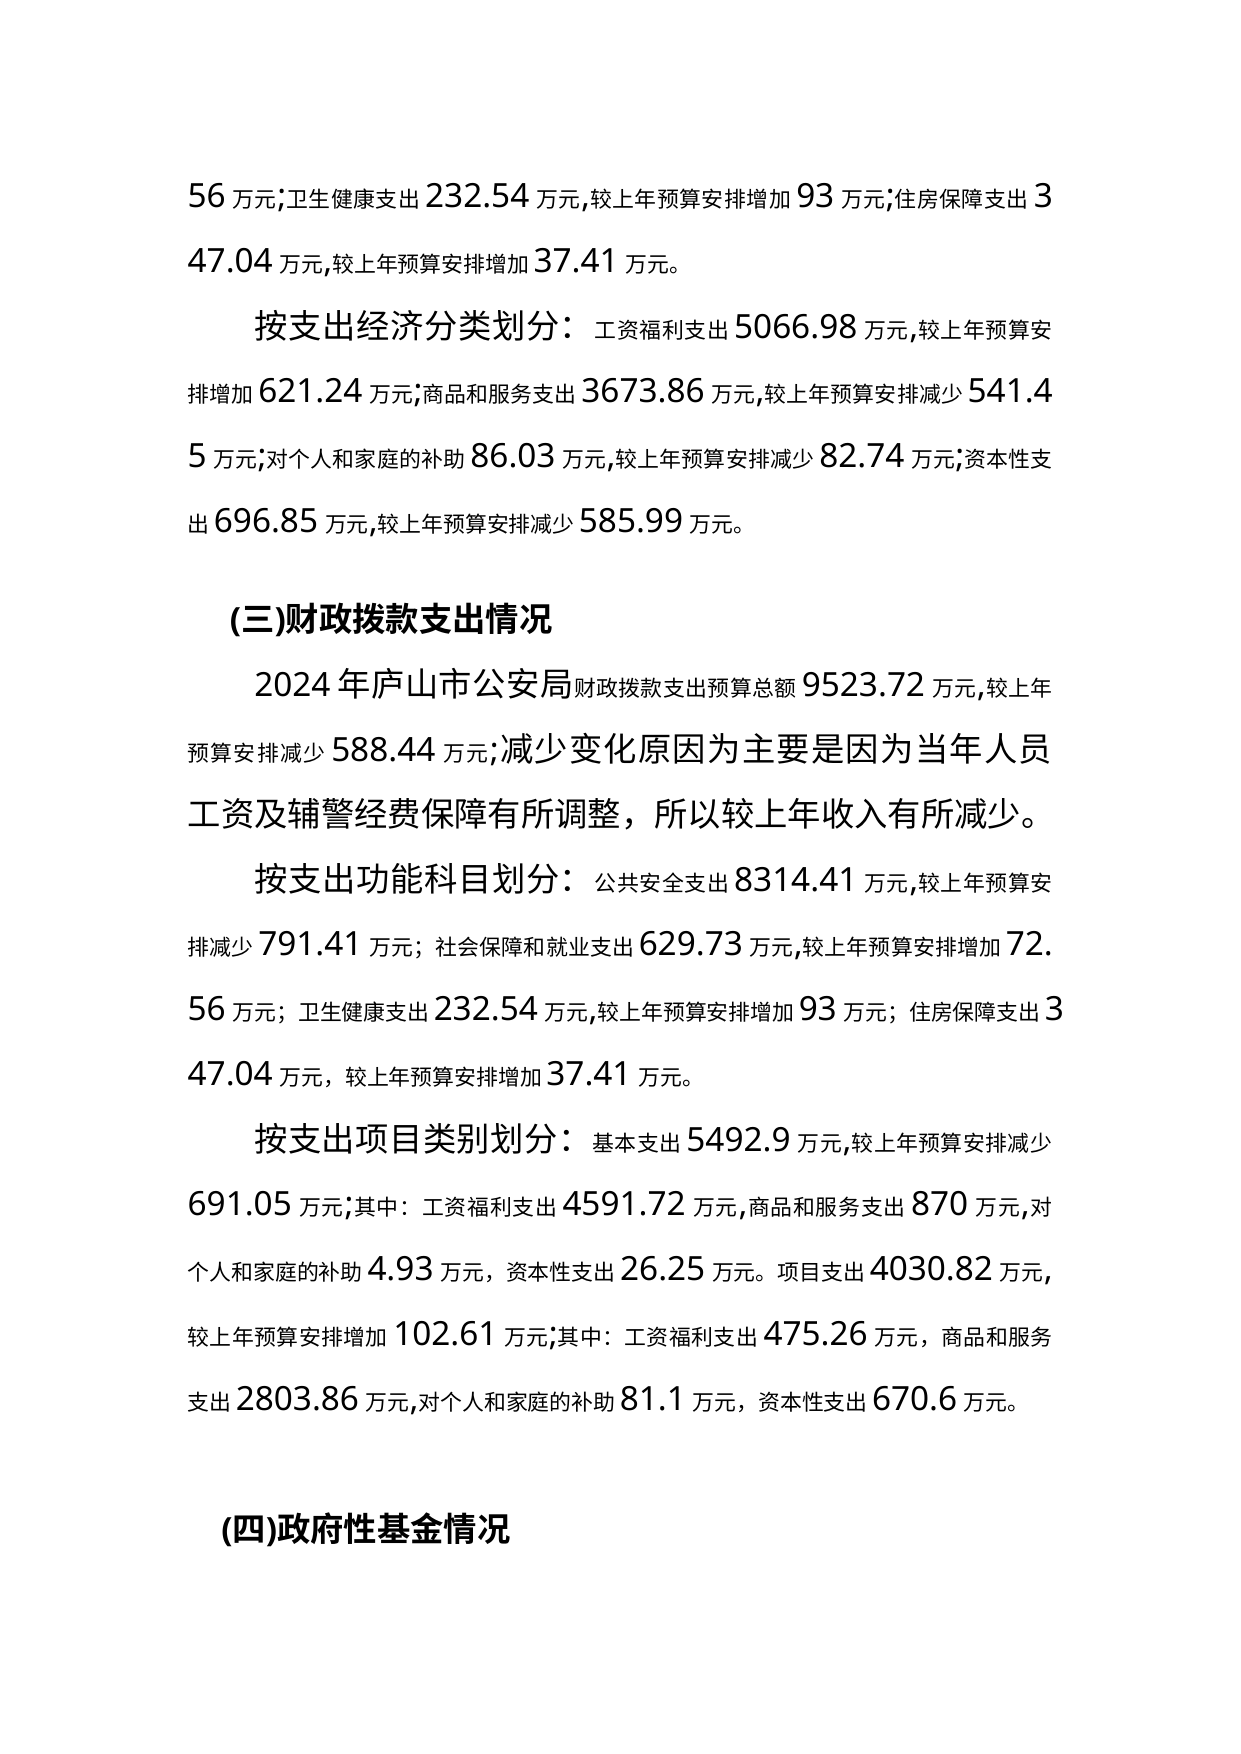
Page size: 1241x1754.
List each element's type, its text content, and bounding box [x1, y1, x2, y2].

text (四)政府性基金情况 [187, 1494, 1053, 1559]
text 按支出功能科目划分：公共安全支出8314.41万元,较上年预算安排减少791.41万元；社会保障和就业支出629.73万元,较上年预算安排增加72.56万元；卫生健康支出232.54万元,较上年预算安排增加93万元；住房保障支出347.04万元，较上年预算安排增加37.41万元。 [187, 844, 1053, 1104]
text (三)财政拨款支出情况 [187, 584, 1053, 649]
text 2024年庐山市公安局财政拨款支出预算总额9523.72万元,较上年预算安排减少588.44万元;减少变化原因为主要是因为当年人员工资及辅警经费保障有所调整，所以较上年收入有所减少。 [187, 649, 1053, 844]
text 按支出项目类别划分：基本支出5492.9万元,较上年预算安排减少691.05万元;其中：工资福利支出4591.72万元,商品和服务支出870万元,对个人和家庭的补助4.93万元，资本性支出26.25万元。项目支出4030.82万元,较上年预算安排增加102.61万元;其中：工资福利支出475.26万元，商品和服务支出2803.86万元,对个人和家庭的补助81.1万元，资本性支出670.6万元。 [187, 1104, 1053, 1429]
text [187, 162, 1053, 292]
text 按支出经济分类划分：工资福利支出5066.98万元,较上年预算安排增加621.24万元;商品和服务支出3673.86万元,较上年预算安排减少541.45万元;对个人和家庭的补助86.03万元,较上年预算安排减少82.74万元;资本性支出696.85万元,较上年预算安排减少585.99万元。 [187, 292, 1053, 552]
